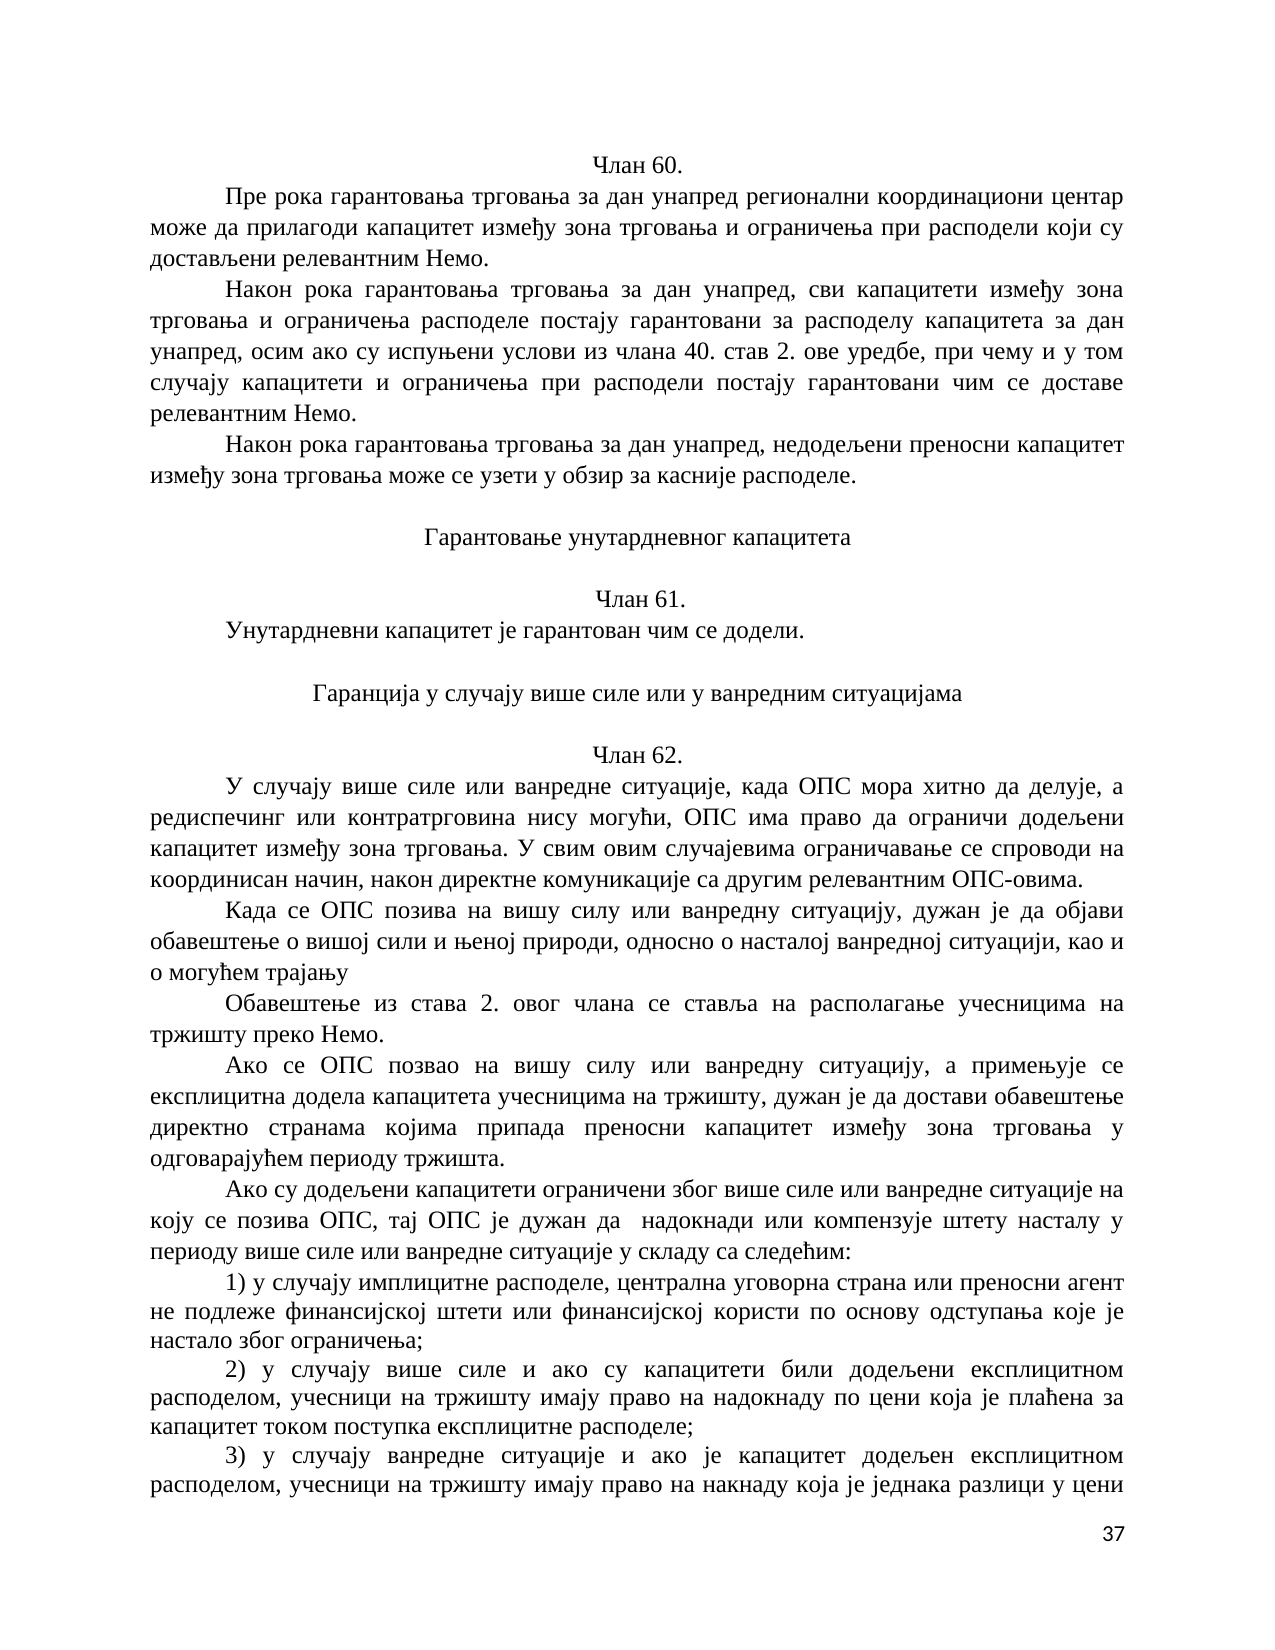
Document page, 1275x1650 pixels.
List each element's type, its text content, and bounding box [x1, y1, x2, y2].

text Гаранција у случају више силе или у ванредним ситуацијама [150, 678, 1125, 706]
text Члан 62. [150, 740, 1125, 768]
text Унутардневни капацитет је гарантован чим се додели. [150, 616, 1125, 644]
text Након рока гарантовања трговања за дан унапред, сви капацитети између зона трговања и ограничења расподеле постају гарантовани за расподелу капацитета за дан унапред, осим ако су испуњени услови из члана 40. став 2. ове уредбе, при чему и у том случају капацитети и ограничења при расподели постају гарантовани чим се доставе релевантним Немо. [150, 274, 1125, 427]
text Члан 60. [150, 150, 1125, 179]
text 2) у случају више силе и ако су капацитети били додељени експлицитном расподелом, учесници на тржишту имају право на надокнаду по цени која је плаћена за капацитет током поступка експлицитне расподеле; [150, 1354, 1125, 1440]
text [150, 1440, 1125, 1497]
text У случају више силе или ванредне ситуације, када ОПС мора хитно да делује, а редиспечинг или контратрговина нису могући, ОПС има право да ограничи додељени капацитет између зона трговања. У свим овим случајевима ограничавање се спроводи на координисан начин, након директне комуникације са другим релевантним ОПС-овима. [150, 771, 1125, 893]
text Ако су додељени капацитети ограничени због више силе или ванредне ситуације на коју се позива ОПС, тај ОПС је дужан да надокнади или компензује штету насталу у периоду више силе или ванредне ситуације у складу са следећим: [150, 1174, 1125, 1265]
text Гарантовање унутардневног капацитета [150, 522, 1125, 551]
text Члан 61. [150, 584, 1125, 613]
text Ако се ОПС позвао на вишу силу или ванредну ситуацију, а примењује се експлицитна додела капацитета учесницима на тржишту, дужан је да достави обавештење директно странама којима припада преносни капацитет између зона трговања у одговарајућем периоду тржишта. [150, 1050, 1125, 1172]
text Пре рока гарантовања трговања за дан унапред регионални координациони центар може да прилагоди капацитет између зона трговања и ограничења при расподели који су достављени релевантним Немо. [150, 181, 1125, 272]
text Након рока гарантовања трговања за дан унапред, недодељени преносни капацитет између зона трговања може се узети у обзир за касније расподеле. [150, 429, 1125, 489]
text 1) у случају имплицитне расподеле, централна уговорна страна или преносни агент не подлеже финансијској штети или финансијској користи по основу одступања које је настало због ограничења; [150, 1267, 1125, 1354]
text Обавештење из става 2. овог члана се ставља на располагање учесницима на тржишту преко Немо. [150, 988, 1125, 1048]
text Када се ОПС позива на вишу силу или ванредну ситуацију, дужан је да објави обавештење о вишој сили и њеној природи, односно о насталој ванредној ситуацији, као и о могућем трајању [150, 895, 1125, 986]
